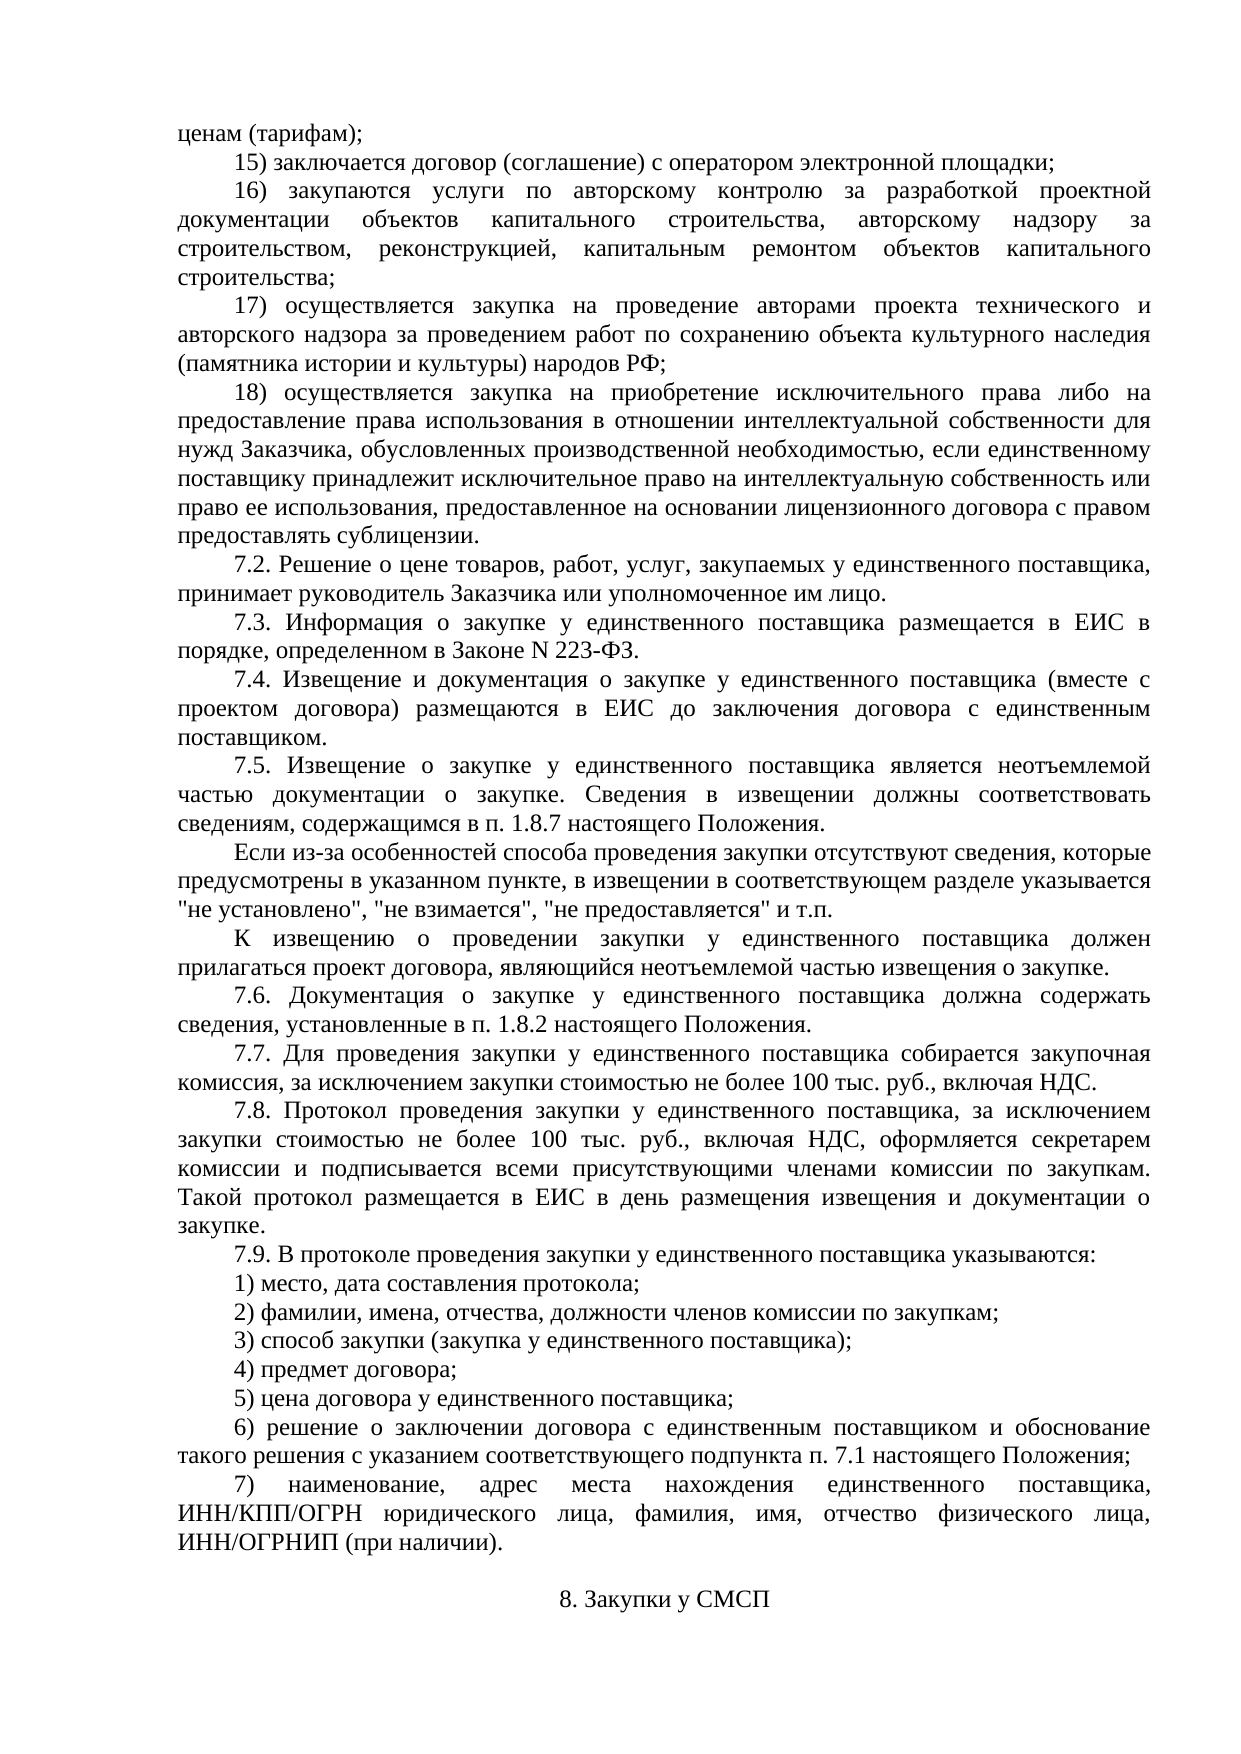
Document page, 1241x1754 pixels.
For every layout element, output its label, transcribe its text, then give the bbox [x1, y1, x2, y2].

text 16) закупаются услуги по авторскому контролю за разработкой проектной документации объектов капитального строительства, авторскому надзору за строительством, реконструкцией, капитальным ремонтом объектов капитального строительства; [177, 176, 1152, 291]
text 7.8. Протокол проведения закупки у единственного поставщика, за исключением закупки стоимостью не более 100 тыс. руб., включая НДС, оформляется секретарем комиссии и подписывается всеми присутствующими членами комиссии по закупкам. Такой протокол размещается в ЕИС в день размещения извещения и документации о закупке. [177, 1096, 1152, 1239]
text К извещению о проведении закупки у единственного поставщика должен прилагаться проект договора, являющийся неотъемлемой частью извещения о закупке. [177, 923, 1152, 981]
text 7) наименование, адрес места нахождения единственного поставщика, ИНН/КПП/ОГРН юридического лица, фамилия, имя, отчество физического лица, ИНН/ОГРНИП (при наличии). [177, 1469, 1152, 1556]
text 7.5. Извещение о закупке у единственного поставщика является неотъемлемой частью документации о закупке. Сведения в извещении должны соответствовать сведениям, содержащимся в п. 1.8.7 настоящего Положения. [177, 751, 1152, 837]
text 5) цена договора у единственного поставщика; [177, 1383, 1152, 1412]
text 6) решение о заключении договора с единственным поставщиком и обоснование такого решения с указанием соответствующего подпункта п. 7.1 настоящего Положения; [177, 1412, 1152, 1469]
text 8. Закупки у СМСП [177, 1584, 1152, 1613]
text 3) способ закупки (закупка у единственного поставщика); [177, 1326, 1152, 1354]
text 7.7. Для проведения закупки у единственного поставщика собирается закупочная комиссия, за исключением закупки стоимостью не более 100 тыс. руб., включая НДС. [177, 1038, 1152, 1096]
text 4) предмет договора; [177, 1354, 1152, 1383]
text 7.3. Информация о закупке у единственного поставщика размещается в ЕИС в порядке, определенном в Законе N 223-ФЗ. [177, 607, 1152, 664]
text 1) место, дата составления протокола; [177, 1268, 1152, 1297]
text 2) фамилии, имена, отчества, должности членов комиссии по закупкам; [177, 1297, 1152, 1326]
text 7.4. Извещение и документация о закупке у единственного поставщика (вместе с проектом договора) размещаются в ЕИС до заключения договора с единственным поставщиком. [177, 664, 1152, 751]
text 7.6. Документация о закупке у единственного поставщика должна содержать сведения, установленные в п. 1.8.2 настоящего Положения. [177, 981, 1152, 1038]
text 15) заключается договор (соглашение) с оператором электронной площадки; [177, 147, 1152, 176]
text 7.9. В протоколе проведения закупки у единственного поставщика указываются: [177, 1239, 1152, 1268]
text 18) осуществляется закупка на приобретение исключительного права либо на предоставление права использования в отношении интеллектуальной собственности для нужд Заказчика, обусловленных производственной необходимостью, если единственному поставщику принадлежит исключительное право на интеллектуальную собственность или право ее использования, предоставленное на основании лицензионного договора с правом предоставлять сублицензии. [177, 377, 1152, 549]
text Если из-за особенностей способа проведения закупки отсутствуют сведения, которые предусмотрены в указанном пункте, в извещении в соответствующем разделе указывается "не установлено", "не взимается", "не предоставляется" и т.п. [177, 837, 1152, 923]
text 7.2. Решение о цене товаров, работ, услуг, закупаемых у единственного поставщика, принимает руководитель Заказчика или уполномоченное им лицо. [177, 549, 1152, 607]
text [177, 118, 1152, 147]
text 17) осуществляется закупка на проведение авторами проекта технического и авторского надзора за проведением работ по сохранению объекта культурного наследия (памятника истории и культуры) народов РФ; [177, 291, 1152, 377]
